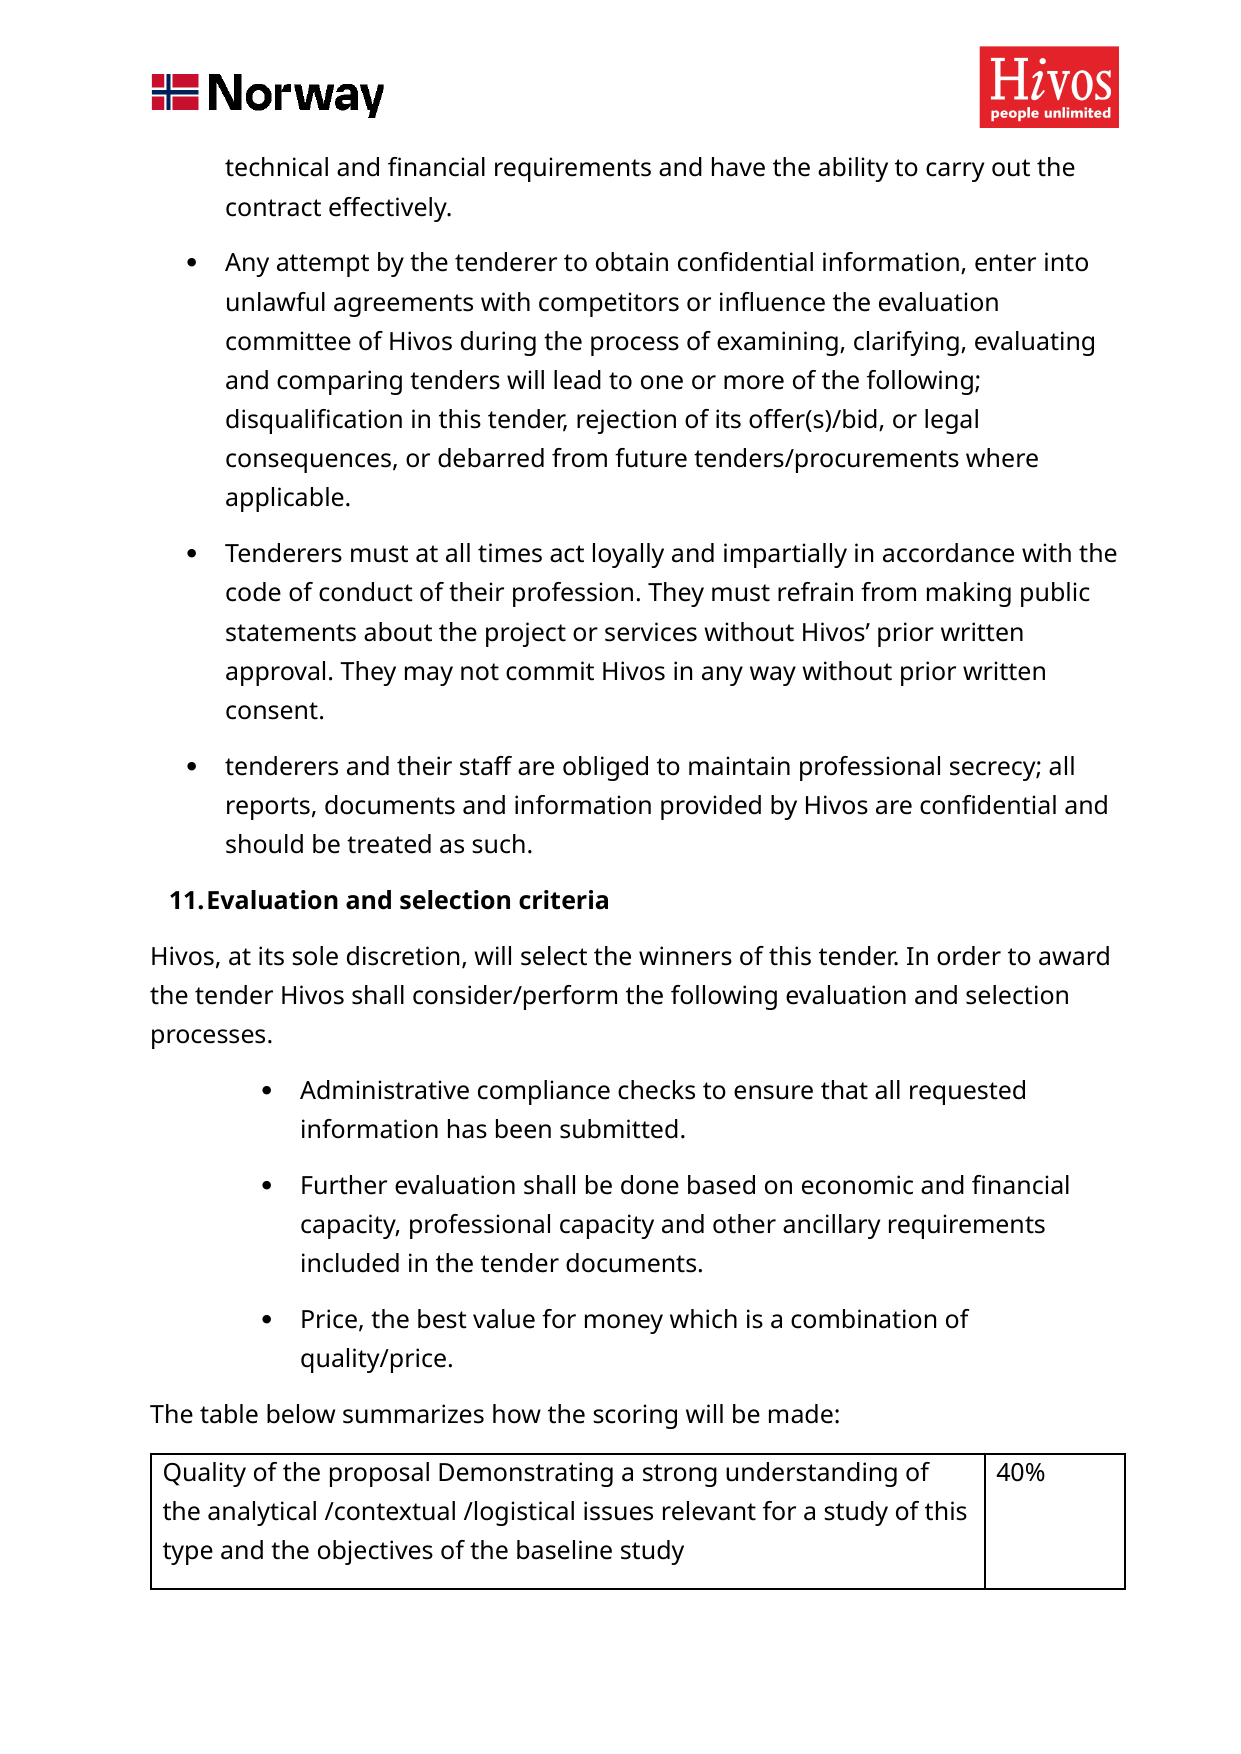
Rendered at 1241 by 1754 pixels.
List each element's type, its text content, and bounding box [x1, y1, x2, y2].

table_header 40% [986, 1455, 1124, 1588]
text Hivos, at its sole discretion, will select the winners of this tender. In order to award the tender Hivos shall consider/perform the following evaluation and selection processes. [150, 938, 1125, 1051]
picture [150, 73, 384, 118]
list Any attempt by the tenderer to obtain confidential information, enter into unlawful agreements with competitors or influence the evaluation committee of Hivos during the process of examining, clarifying, evaluating and comparing tenders will lead to one or more of the following; disqualification in this tender, rejection of its offer(s)/bid, or legal consequences, or debarred from future tenders/procurements where applicable. [187, 245, 1125, 514]
list Evaluation and selection criteria [169, 882, 1125, 917]
list Further evaluation shall be done based on economic and financial capacity, professional capacity and other ancillary requirements included in the tender documents. [262, 1167, 1125, 1280]
table_header Quality of the proposal Demonstrating a strong understanding of the analytical /contextual /logistical issues relevant for a study of this type and the objectives of the baseline study [152, 1455, 984, 1588]
list Administrative compliance checks to ensure that all requested information has been submitted. [262, 1072, 1125, 1146]
text The table below summarizes how the scoring will be made: [150, 1397, 1125, 1431]
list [187, 150, 1125, 223]
list tenderers and their staff are obliged to maintain professional secrecy; all reports, documents and information provided by Hivos are confidential and should be treated as such. [187, 748, 1125, 861]
list Price, the best value for money which is a combination of quality/price. [262, 1302, 1125, 1375]
list Tenderers must at all times act loyally and impartially in accordance with the code of conduct of their profession. They must refrain from making public statements about the project or services without Hivos’ prior written approval. They may not commit Hivos in any way without prior written consent. [187, 536, 1125, 727]
